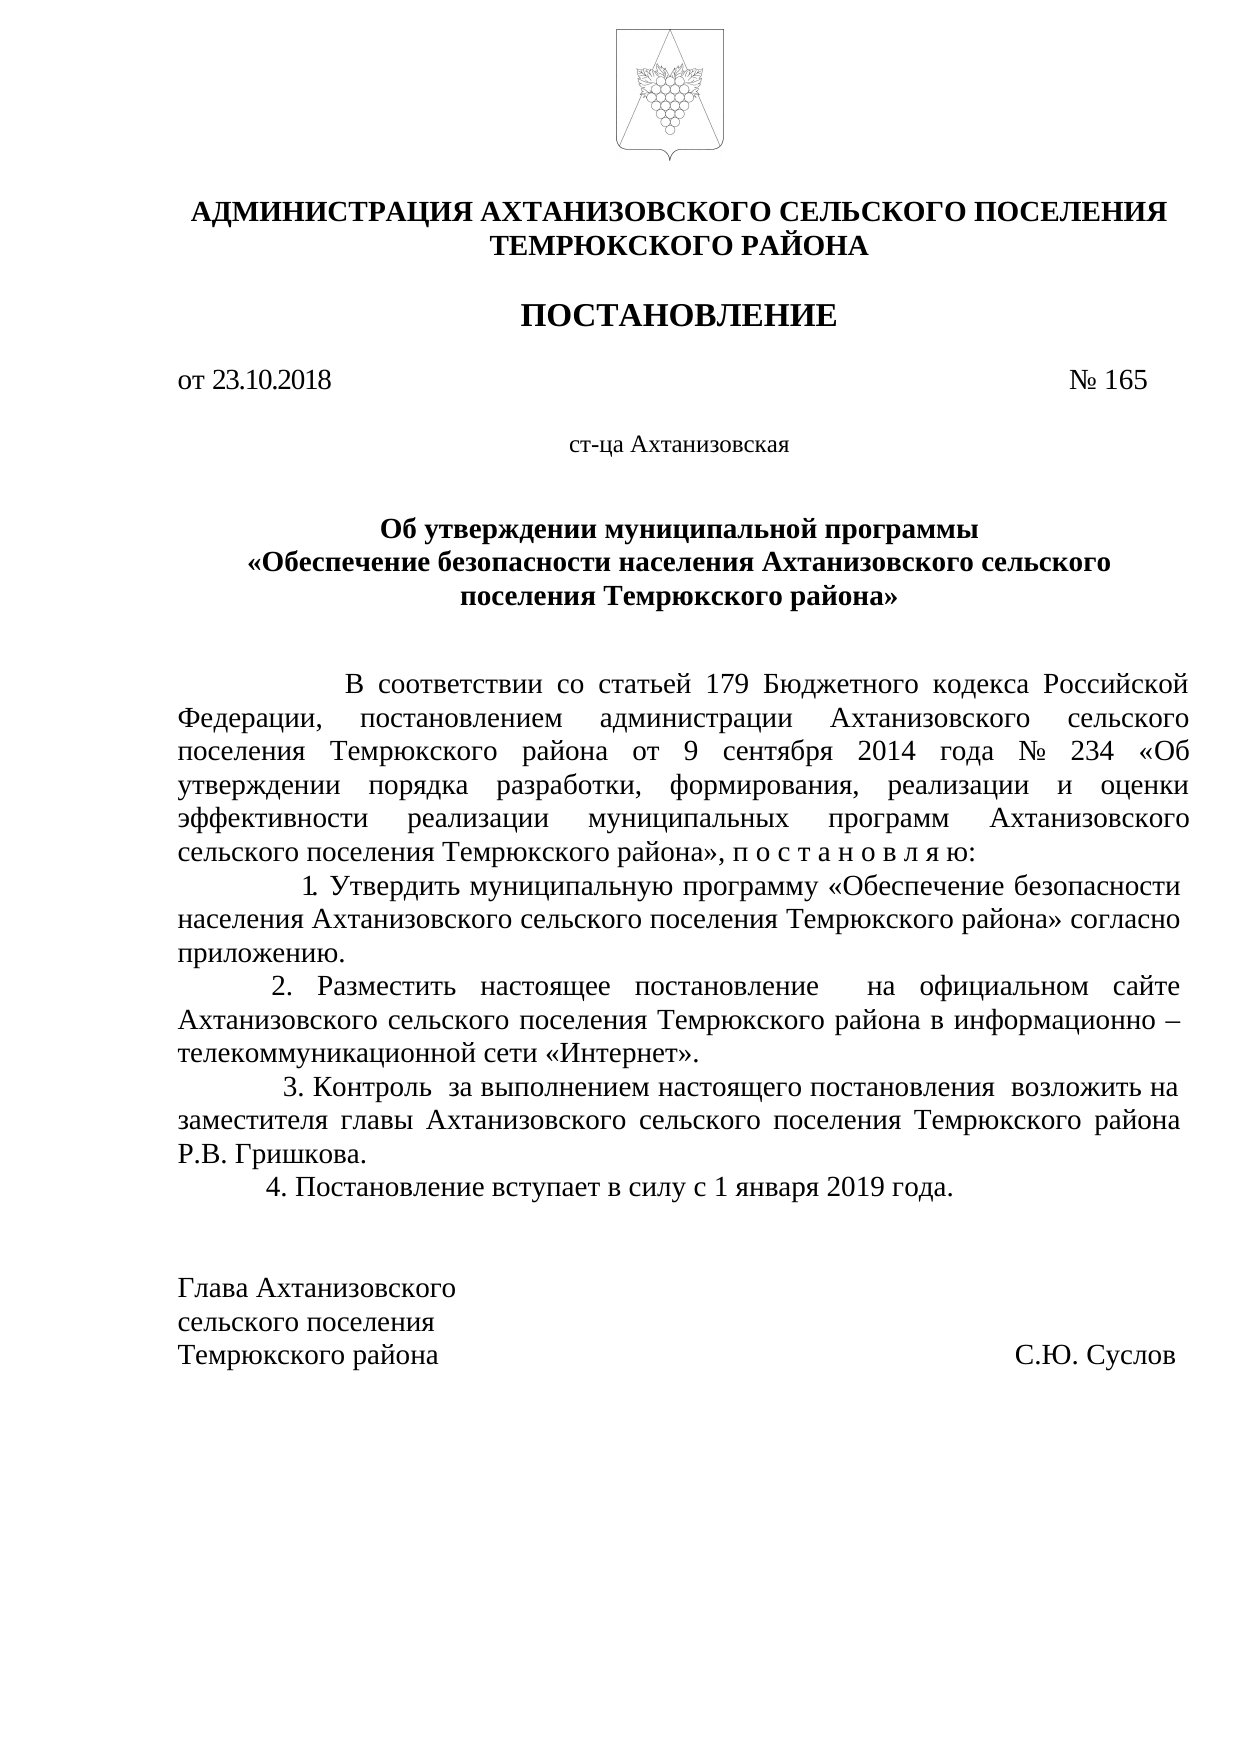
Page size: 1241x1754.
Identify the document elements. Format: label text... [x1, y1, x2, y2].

text АДМИНИСТРАЦИЯ АХТАНИЗОВСКОГО СЕЛЬСКОГО ПОСЕЛЕНИЯ [177, 194, 1181, 228]
text ТЕМРЮКСКОГО РАЙОНА [177, 228, 1181, 262]
text ст-ца Ахтанизовская [177, 429, 1181, 458]
text 1. Утвердить муниципальную программу «Обеспечение безопасности населения Ахтанизовского сельского поселения Темрюкского района» согласно приложению. [177, 868, 1181, 968]
text Темрюкского района С.Ю. Суслов [177, 1337, 1181, 1371]
text Об утверждении муниципальной программы [177, 511, 1181, 544]
text ПОСТАНОВЛЕНИЕ [177, 295, 1181, 333]
text «Обеспечение безопасности населения Ахтанизовского сельского поселения Темрюкского района» [177, 544, 1181, 640]
text 3. Контроль за выполнением настоящего постановления возложить на заместителя главы Ахтанизовского сельского поселения Темрюкского района Р.В. Гришкова. [177, 1069, 1181, 1169]
text сельского поселения [177, 1304, 1181, 1337]
text 2. Разместить настоящее постановление на официальном сайте Ахтанизовского сельского поселения Темрюкского района в информационно – телекоммуникационной сети «Интернет». [177, 968, 1181, 1069]
text Глава Ахтанизовского [177, 1270, 1181, 1304]
text 4. Постановление вступает в силу с 1 января 2019 года. [177, 1169, 1196, 1203]
text В соответствии со статьей 179 Бюджетного кодекса Российской Федерации, постановлением администрации Ахтанизовского сельского поселения Темрюкского района от 9 сентября 2014 года № 234 «Об утверждении порядка разработки, формирования, реализации и оценки эффективности реализации муниципальных программ Ахтанизовского сельского поселения Темрюкского района», п о с т а н о в л я ю: [177, 666, 1190, 868]
picture [616, 29, 724, 161]
text от 23.10.2018 № 165 [177, 362, 1181, 396]
